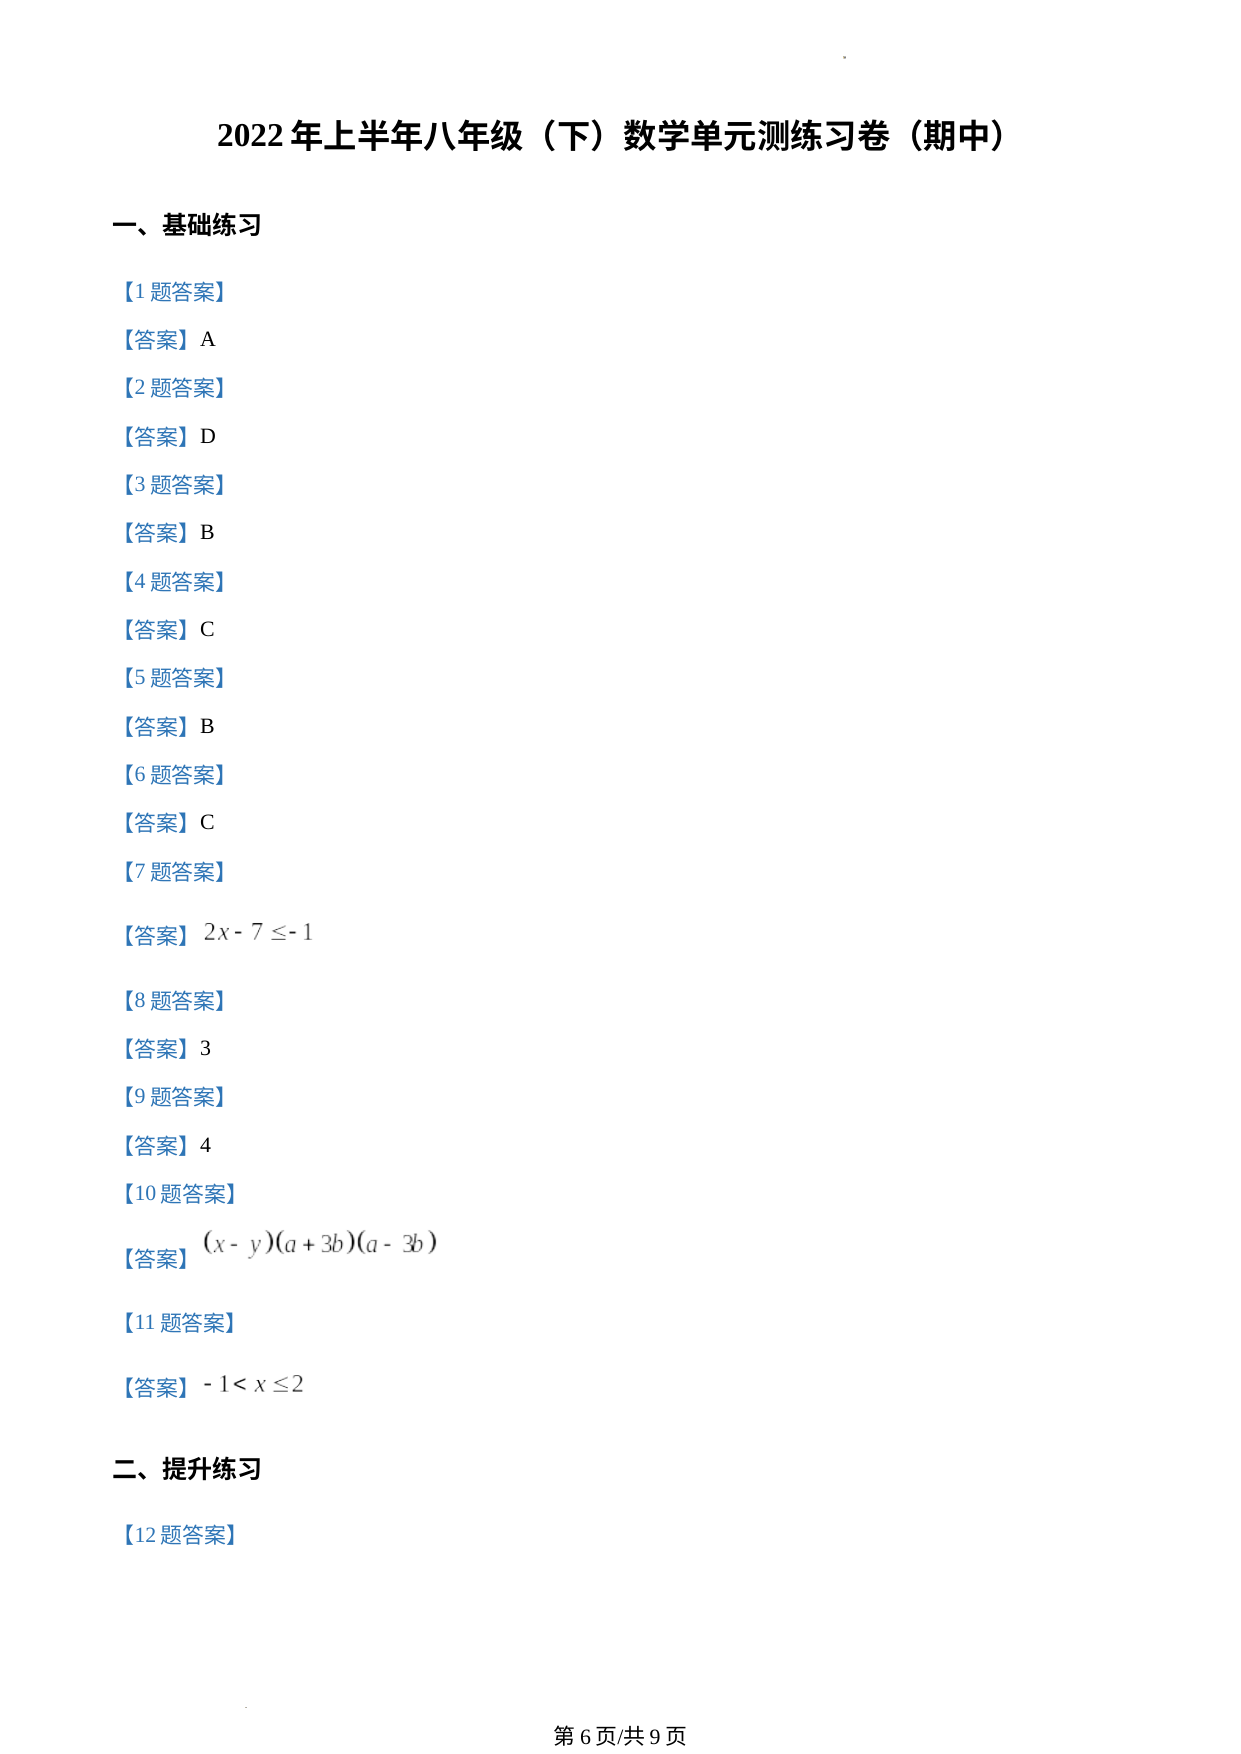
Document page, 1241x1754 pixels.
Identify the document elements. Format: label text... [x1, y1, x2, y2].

text 【5题答案】 [112, 661, 1128, 693]
text 【10题答案】 [112, 1177, 1128, 1209]
text 一、基础练习 [112, 191, 1128, 256]
text 【答案】B [112, 709, 1128, 742]
text 二、提升练习 [112, 1435, 1128, 1500]
text 【答案】B [112, 516, 1128, 548]
text 【答案】C [112, 612, 1128, 645]
text 【答案】 [112, 902, 1128, 967]
text 【答案】3 [112, 1032, 1128, 1064]
text 【11题答案】 [112, 1306, 1128, 1338]
text 【12题答案】 [112, 1518, 1128, 1551]
text 【答案】4 [112, 1128, 1128, 1161]
text 【答案】A [112, 322, 1128, 355]
text 【9题答案】 [112, 1080, 1128, 1112]
text 【答案】C [112, 806, 1128, 838]
text 【8题答案】 [112, 983, 1128, 1016]
text 【答案】D [112, 419, 1128, 452]
text 【6题答案】 [112, 757, 1128, 790]
text 【答案】 [112, 1225, 1128, 1290]
text 【2题答案】 [112, 371, 1128, 403]
text 【3题答案】 [112, 467, 1128, 500]
text 【1题答案】 [112, 274, 1128, 307]
text 2022年上半年八年级（下）数学单元测练习卷（期中） [112, 102, 1128, 167]
text 【4题答案】 [112, 564, 1128, 597]
text 【答案】 [112, 1354, 1128, 1419]
text 【7题答案】 [112, 854, 1128, 887]
